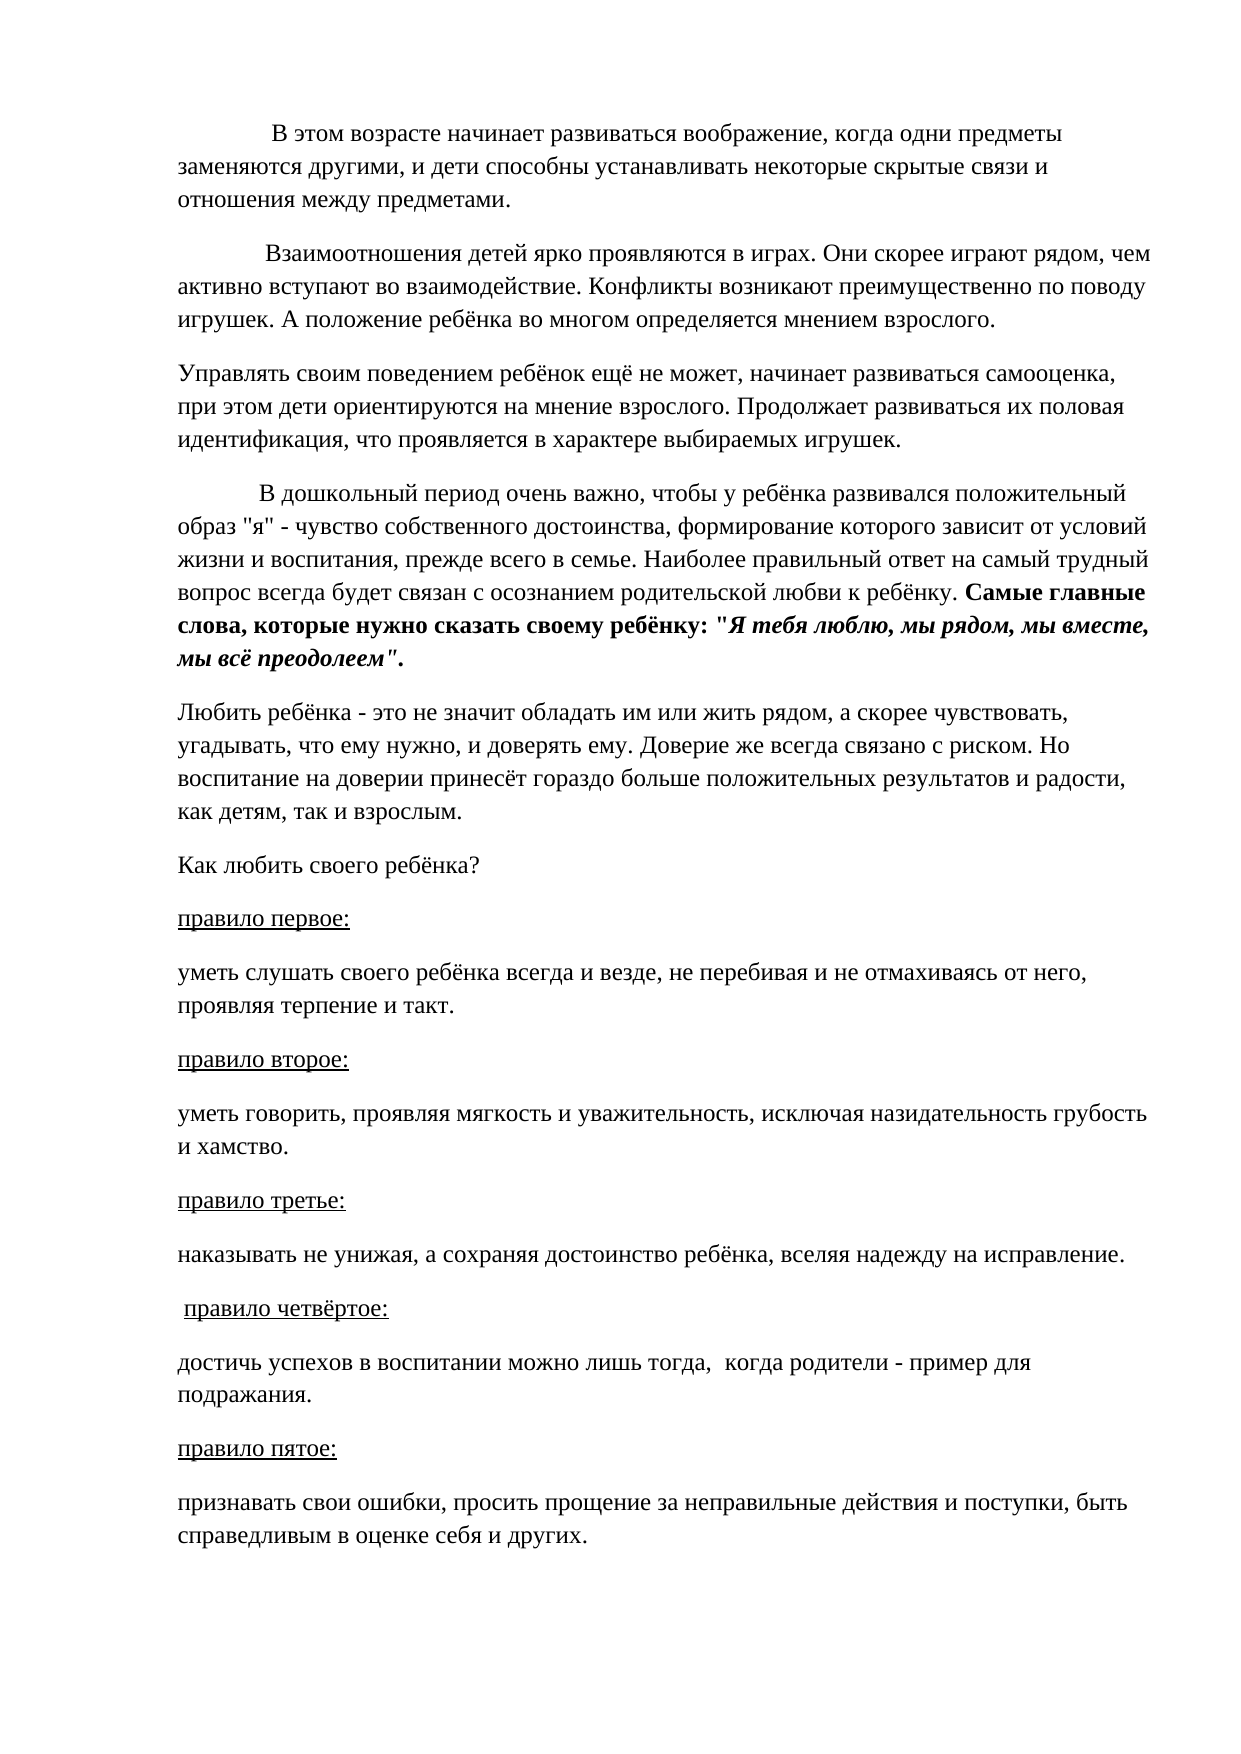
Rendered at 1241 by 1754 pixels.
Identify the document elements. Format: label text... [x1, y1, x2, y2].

text правило второе: [177, 1044, 1152, 1073]
text уметь слушать своего ребёнка всегда и везде, не перебивая и не отмахиваясь от него, проявляя терпение и такт. [177, 957, 1152, 1019]
text достичь успехов в воспитании можно лишь тогда, когда родители - пример для подражания. [177, 1347, 1152, 1408]
text признавать свои ошибки, просить прощение за неправильные действия и поступки, быть справедливым в оценке себя и других. [177, 1487, 1152, 1549]
text правило третье: [177, 1185, 1152, 1214]
text правило первое: [177, 903, 1152, 932]
text В этом возрасте начинает развиваться воображение, когда одни предметы заменяются другими, и дети способны устанавливать некоторые скрытые связи и отношения между предметами. [177, 118, 1152, 213]
text Взаимоотношения детей ярко проявляются в играх. Они скорее играют рядом, чем активно вступают во взаимодействие. Конфликты возникают преимущественно по поводу игрушек. А положение ребёнка во многом определяется мнением взрослого. [177, 238, 1152, 333]
text уметь говорить, проявляя мягкость и уважительность, исключая назидательность грубость и хамство. [177, 1098, 1152, 1160]
text Любить ребёнка - это не значит обладать им или жить рядом, а скорее чувствовать, угадывать, что ему нужно, и доверять ему. Доверие же всегда связано с риском. Но воспитание на доверии принесёт гораздо больше положительных результатов и радости, как детям, так и взрослым. [177, 697, 1152, 824]
text правило пятое: [177, 1433, 1152, 1462]
text В дошкольный период очень важно, чтобы у ребёнка развивался положительный образ "я" - чувство собственного достоинства, формирование которого зависит от условий жизни и воспитания, прежде всего в семье. Наиболее правильный ответ на самый трудный вопрос всегда будет связан с осознанием родительской любви к ребёнку. Самые главные слова, которые нужно сказать своему ребёнку: "Я тебя люблю, мы рядом, мы вместе, мы всё преодолеем". [177, 478, 1152, 672]
text Управлять своим поведением ребёнок ещё не может, начинает развиваться самооценка, при этом дети ориентируются на мнение взрослого. Продолжает развиваться их половая идентификация, что проявляется в характере выбираемых игрушек. [177, 358, 1152, 453]
text наказывать не унижая, а сохраняя достоинство ребёнка, вселяя надежду на исправление. [177, 1239, 1152, 1268]
text правило четвёртое: [177, 1293, 1152, 1321]
text Как любить своего ребёнка? [177, 850, 1152, 878]
